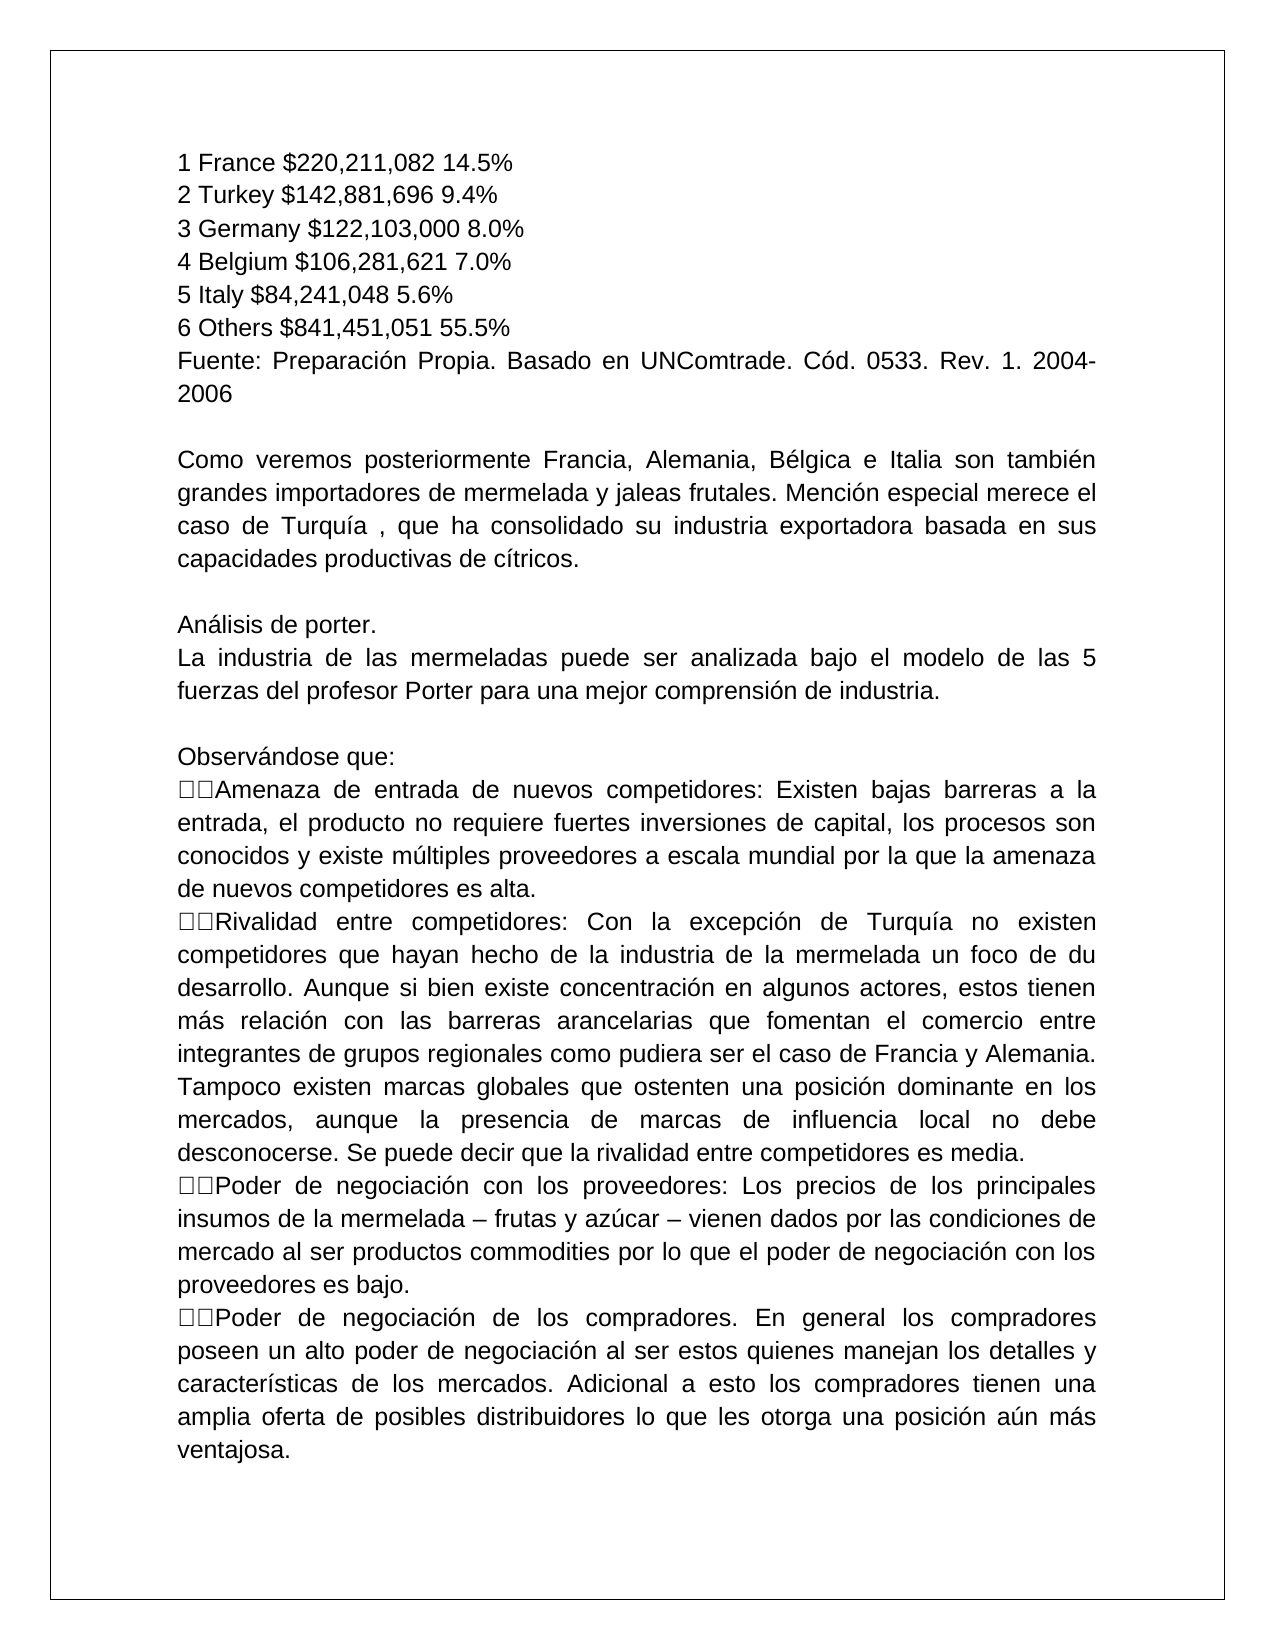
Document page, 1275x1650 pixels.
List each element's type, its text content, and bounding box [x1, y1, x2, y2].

text Análisis de porter. [177, 610, 1098, 638]
text 1 France $220,211,082 14.5% [177, 147, 1098, 176]
text 4 Belgium $106,281,621 7.0% [177, 247, 1098, 275]
text Fuente: Preparación Propia. Basado en UNComtrade. Cód. 0533. Rev. 1. 2004-2006 [177, 346, 1098, 407]
text Amenaza de entrada de nuevos competidores: Existen bajas barreras a la entrada, el producto no requiere fuertes inversiones de capital, los procesos son conocidos y existe múltiples proveedores a escala mundial por la que la amenaza de nuevos competidores es alta. [177, 775, 1098, 903]
text Rivalidad entre competidores: Con la excepción de Turquía no existen competidores que hayan hecho de la industria de la mermelada un foco de du desarrollo. Aunque si bien existe concentración en algunos actores, estos tienen más relación con las barreras arancelarias que fomentan el comercio entre integrantes de grupos regionales como pudiera ser el caso de Francia y Alemania. Tampoco existen marcas globales que ostenten una posición dominante en los mercados, aunque la presencia de marcas de influencia local no debe desconocerse. Se puede decir que la rivalidad entre competidores es media. [177, 907, 1098, 1167]
text Observándose que: [177, 742, 1098, 771]
text Poder de negociación con los proveedores: Los precios de los principales insumos de la mermelada – frutas y azúcar – vienen dados por las condiciones de mercado al ser productos commodities por lo que el poder de negociación con los proveedores es bajo. [177, 1171, 1098, 1299]
text 6 Others $841,451,051 55.5% [177, 313, 1098, 341]
text Como veremos posteriormente Francia, Alemania, Bélgica e Italia son también grandes importadores de mermelada y jaleas frutales. Mención especial merece el caso de Turquía , que ha consolidado su industria exportadora basada en sus capacidades productivas de cítricos. [177, 445, 1098, 572]
text La industria de las mermeladas puede ser analizada bajo el modelo de las 5 fuerzas del profesor Porter para una mejor comprensión de industria. [177, 643, 1098, 704]
text 2 Turkey $142,881,696 9.4% [177, 181, 1098, 209]
text 5 Italy $84,241,048 5.6% [177, 279, 1098, 308]
text 3 Germany $122,103,000 8.0% [177, 213, 1098, 242]
text Poder de negociación de los compradores. En general los compradores poseen un alto poder de negociación al ser estos quienes manejan los detalles y características de los mercados. Adicional a esto los compradores tienen una amplia oferta de posibles distribuidores lo que les otorga una posición aún más ventajosa. [177, 1303, 1098, 1464]
